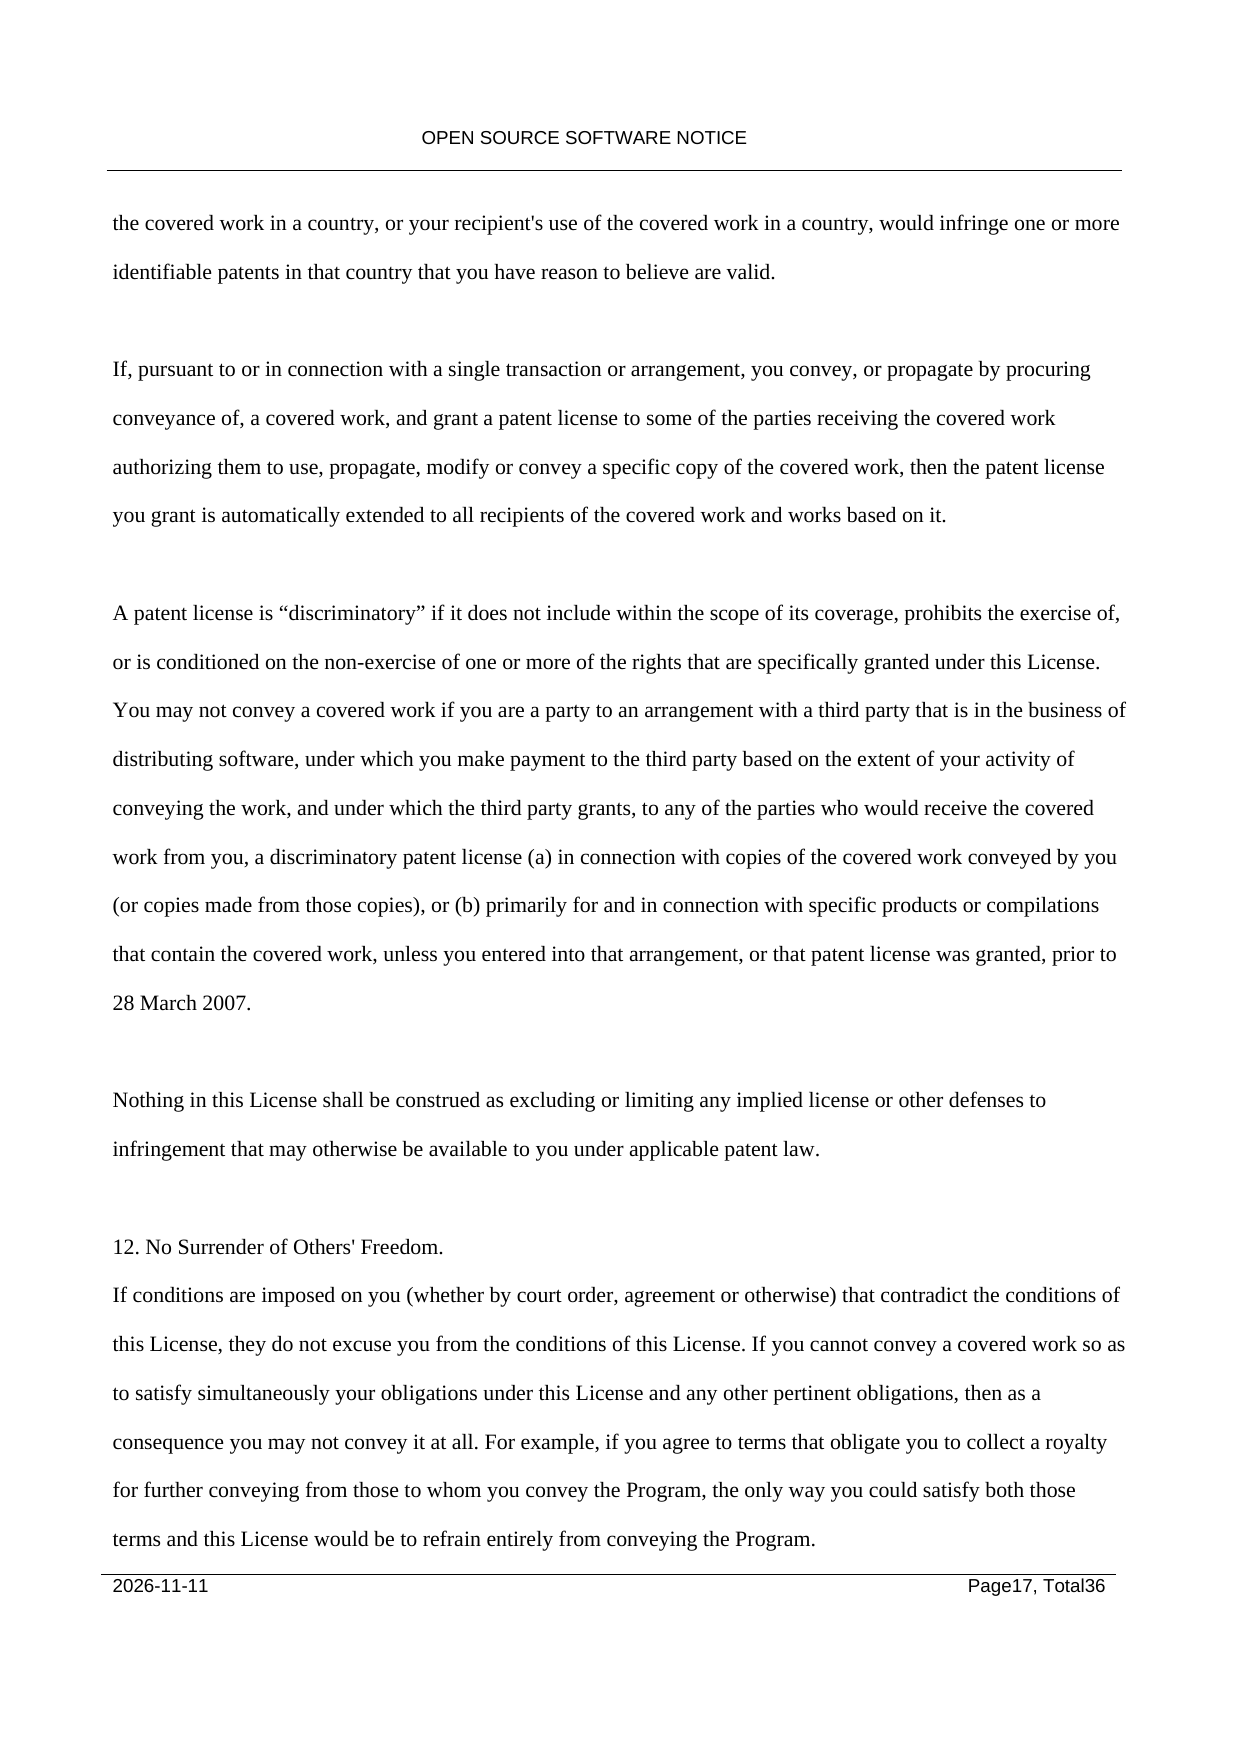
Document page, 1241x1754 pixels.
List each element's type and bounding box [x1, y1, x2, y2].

text [112, 206, 1128, 1555]
